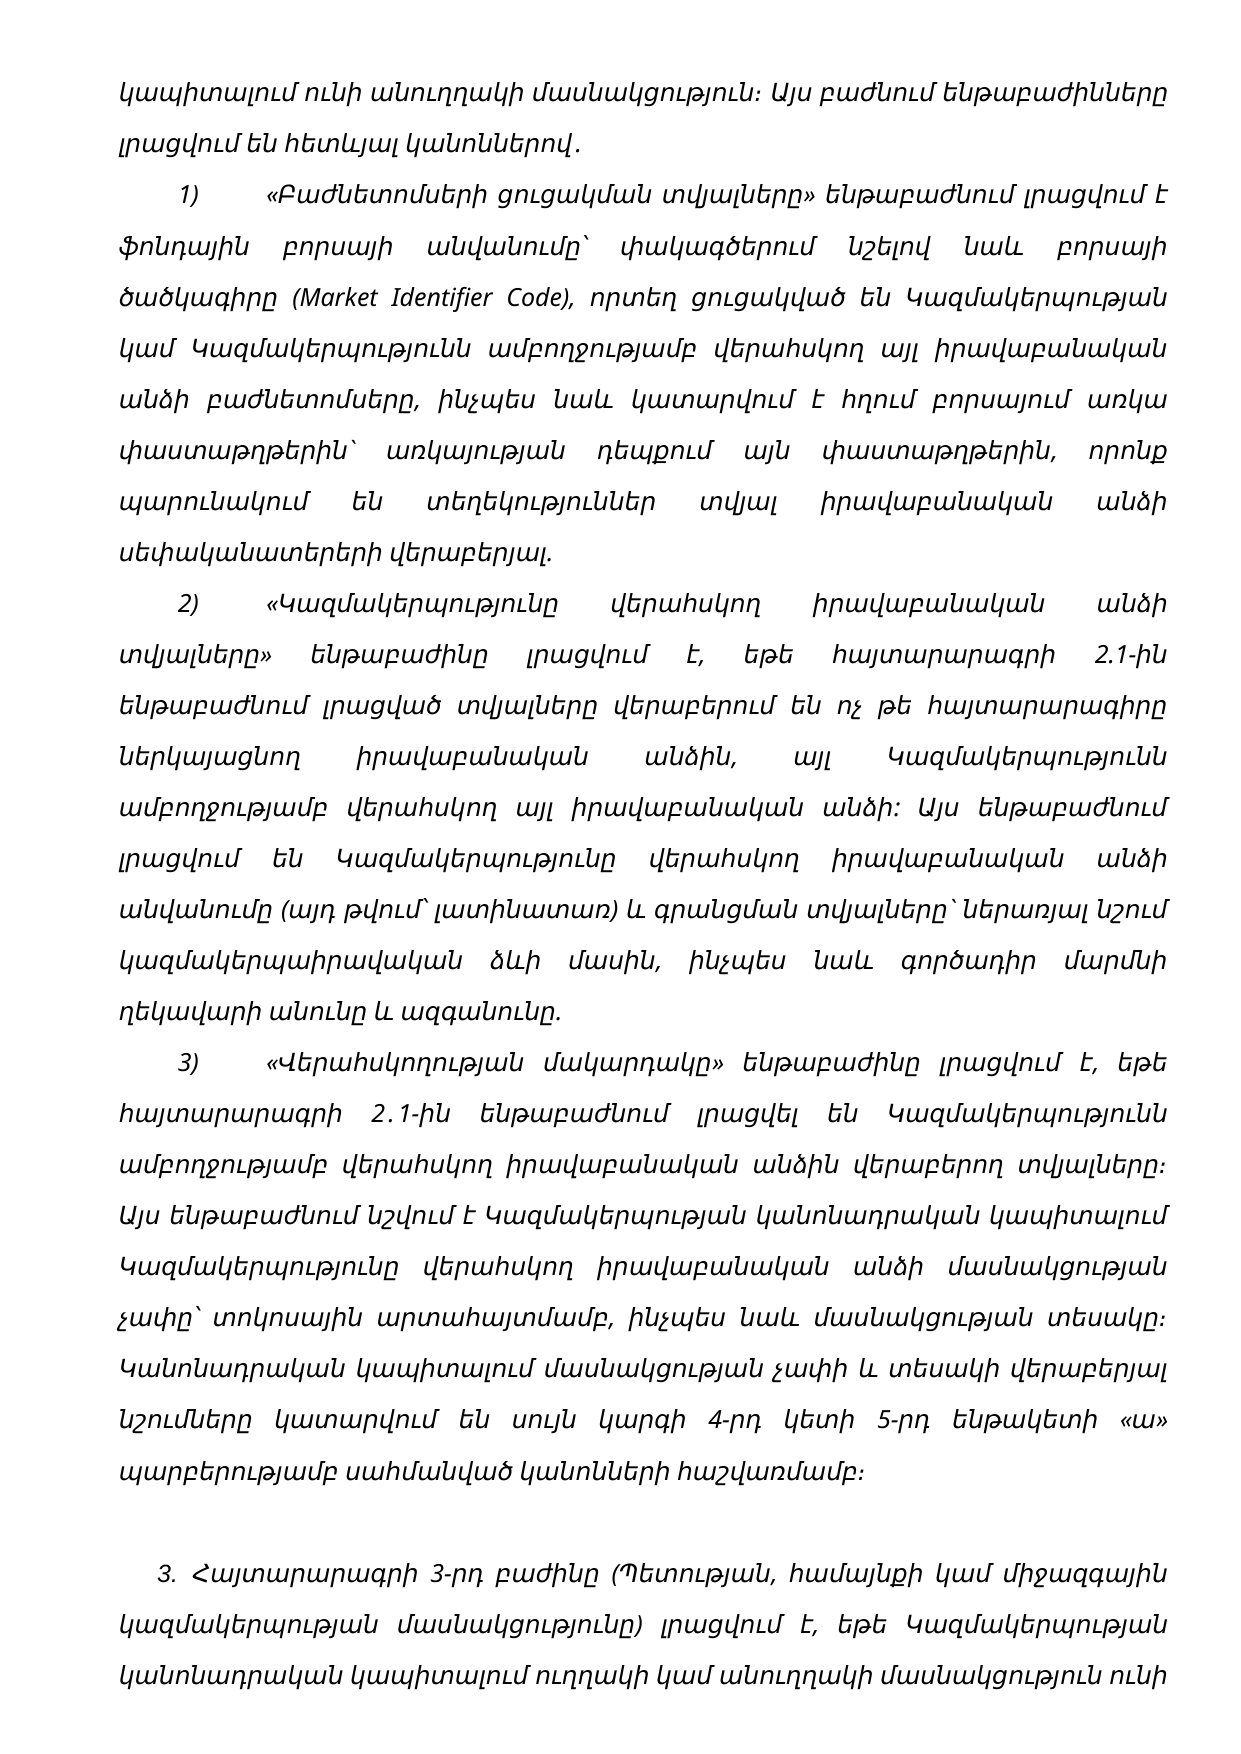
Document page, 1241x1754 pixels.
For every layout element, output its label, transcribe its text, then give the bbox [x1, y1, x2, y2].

list «Կազմակերպությունը վերահսկող իրավաբանական անձի տվյալները» ենթաբաժինը լրացվում է, եթե հայտարարագրի 2.1-ին ենթաբաժնում լրացված տվյալները վերաբերում են ոչ թե հայտարարագիրը ներկայացնող իրավաբանական անձին, այլ Կազմակերպությունն ամբողջությամբ վերահսկող այլ իրավաբանական անձի: Այս ենթաբաժնում լրացվում են Կազմակերպությունը վերահսկող իրավաբանական անձի անվանումը (այդ թվում՝ լատինատառ) և գրանցման տվյալները` ներառյալ նշում կազմակերպաիրավական ձևի մասին, ինչպես նաև գործադիր մարմնի ղեկավարի անունը և ազգանունը. [118, 585, 1171, 1028]
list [118, 75, 1171, 160]
list «Բաժնետոմսերի ցուցակման տվյալները» ենթաբաժնում լրացվում է ֆոնդային բորսայի անվանումը՝ փակագծերում նշելով նաև բորսայի ծածկագիրը (Market Identifier Code), որտեղ ցուցակված են Կազմակերպության կամ Կազմակերպությունն ամբողջությամբ վերահսկող այլ իրավաբանական անձի բաժնետոմսերը, ինչպես նաև կատարվում է հղում բորսայում առկա փաստաթղթերին` առկայության դեպքում այն փաստաթղթերին, որոնք պարունակում են տեղեկություններ տվյալ իրավաբանական անձի սեփականատերերի վերաբերյալ. [118, 177, 1171, 568]
list «Վերահսկողության մակարդակը» ենթաբաժինը լրացվում է, եթե հայտարարագրի 2․1-ին ենթաբաժնում լրացվել են Կազմակերպությունն ամբողջությամբ վերահսկող իրավաբանական անձին վերաբերող տվյալները։ Այս ենթաբաժնում նշվում է Կազմակերպության կանոնադրական կապիտալում Կազմակերպությունը վերահսկող իրավաբանական անձի մասնակցության չափը՝ տոկոսային արտահայտմամբ, ինչպես նաև մասնակցության տեսակը։ Կանոնադրական կապիտալում մասնակցության չափի և տեսակի վերաբերյալ նշումները կատարվում են սույն կարգի 4-րդ կետի 5-րդ ենթակետի «ա» պարբերությամբ սահմանված կանոնների հաշվառմամբ։ [118, 1045, 1171, 1487]
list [118, 1555, 1171, 1691]
